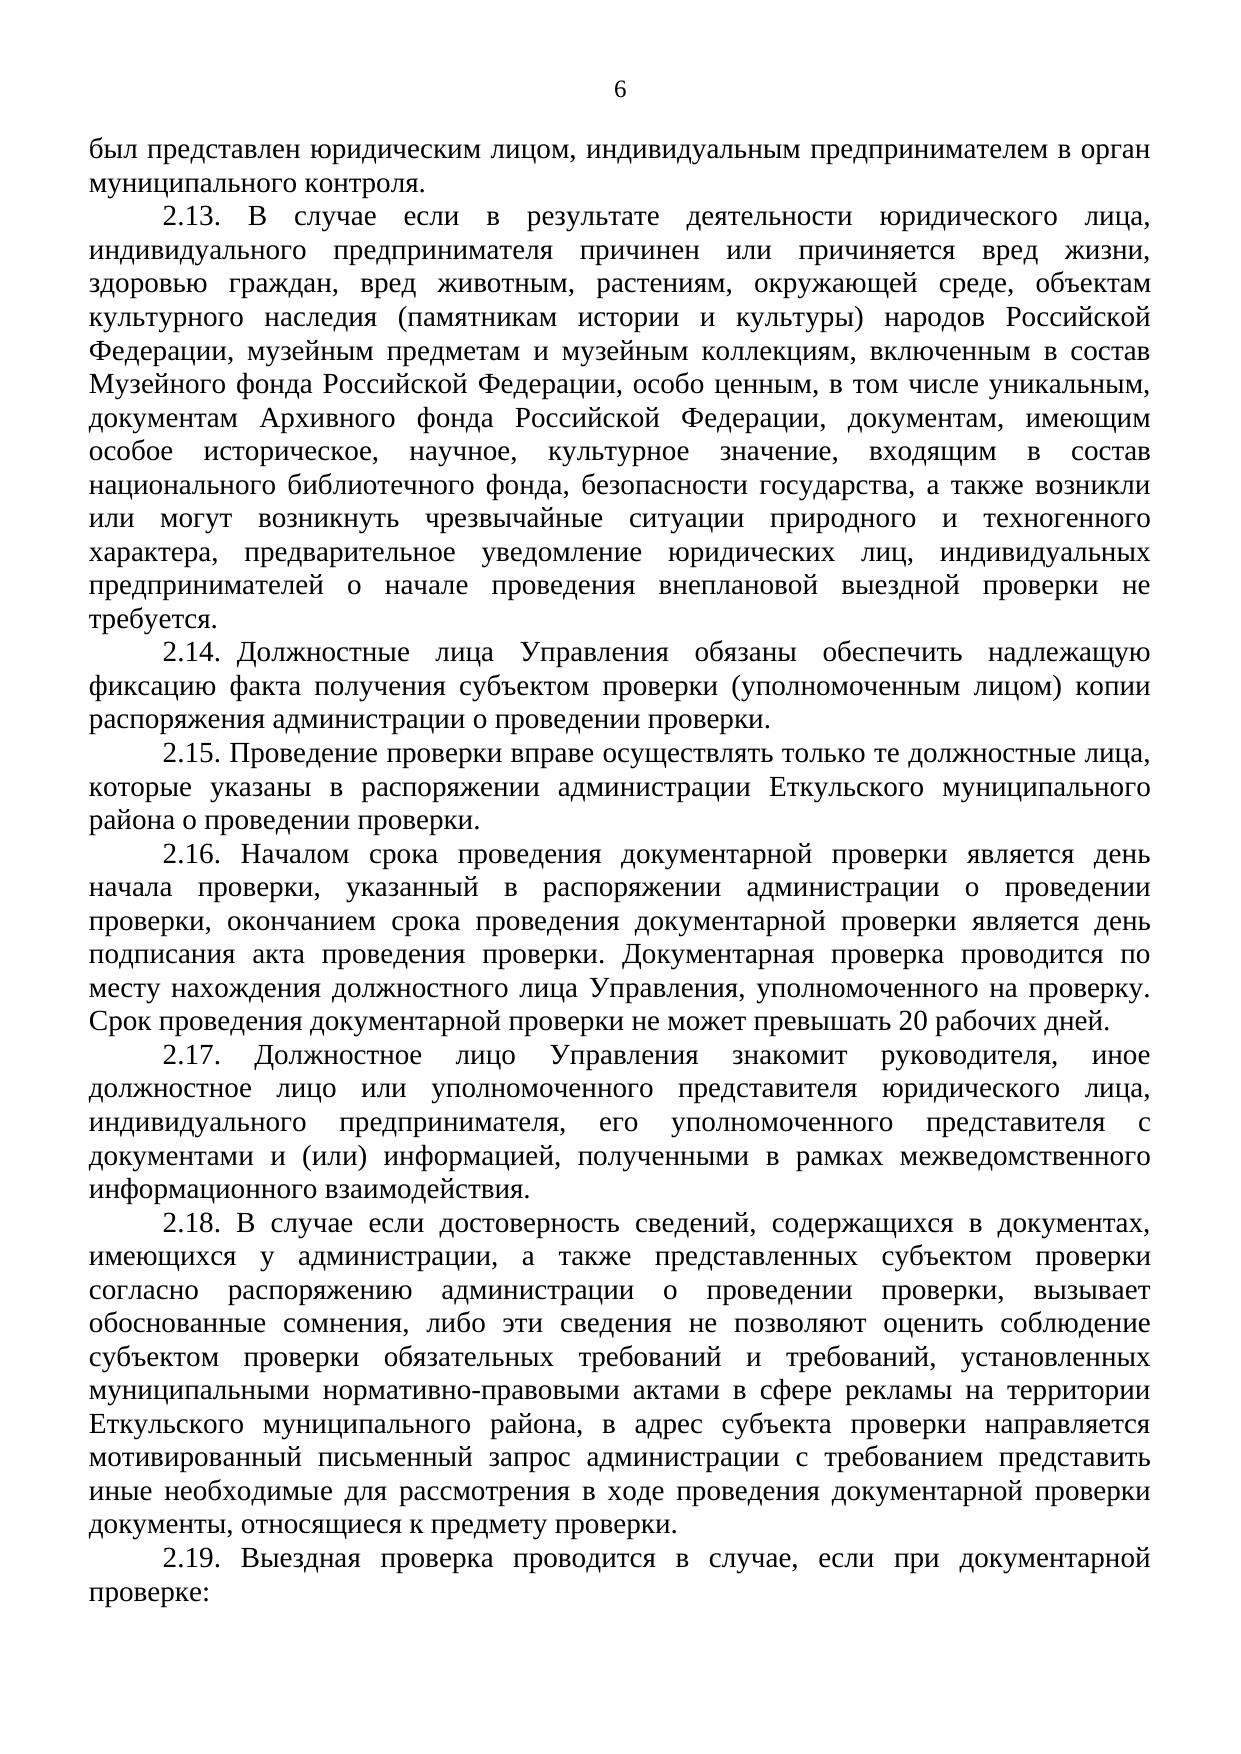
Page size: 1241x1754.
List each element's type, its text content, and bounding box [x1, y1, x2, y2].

text 2.18. В случае если достоверность сведений, содержащихся в документах, имеющихся у администрации, а также представленных субъектом проверки согласно распоряжению администрации о проведении проверки, вызывает обоснованные сомнения, либо эти сведения не позволяют оценить соблюдение субъектом проверки обязательных требований и требований, установленных муниципальными нормативно-правовыми актами в сфере рекламы на территории Еткульского муниципального района, в адрес субъекта проверки направляется мотивированный письменный запрос администрации с требованием представить иные необходимые для рассмотрения в ходе проведения документарной проверки документы, относящиеся к предмету проверки. [89, 1205, 1152, 1540]
text 2.13. В случае если в результате деятельности юридического лица, индивидуального предпринимателя причинен или причиняется вред жизни, здоровью граждан, вред животным, растениям, окружающей среде, объектам культурного наследия (памятникам истории и культуры) народов Российской Федерации, музейным предметам и музейным коллекциям, включенным в состав Музейного фонда Российской Федерации, особо ценным, в том числе уникальным, документам Архивного фонда Российской Федерации, документам, имеющим особое историческое, научное, культурное значение, входящим в состав национального библиотечного фонда, безопасности государства, а также возникли или могут возникнуть чрезвычайные ситуации природного и техногенного характера, предварительное уведомление юридических лиц, индивидуальных предпринимателей о начале проведения внеплановой выездной проверки не требуется. [89, 198, 1152, 634]
text 2.15. Проведение проверки вправе осуществлять только те должностные лица, которые указаны в распоряжении администрации Еткульского муниципального района о проведении проверки. [89, 735, 1152, 836]
text 2.19. Выездная проверка проводится в случае, если при документарной проверке: [89, 1540, 1152, 1607]
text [89, 131, 1152, 198]
text 2.16. Началом срока проведения документарной проверки является день начала проверки, указанный в распоряжении администрации о проведении проверки, окончанием срока проведения документарной проверки является день подписания акта проведения проверки. Документарная проверка проводится по месту нахождения должностного лица Управления, уполномоченного на проверку. Срок проведения документарной проверки не может превышать 20 рабочих дней. [89, 836, 1152, 1037]
text 2.17. Должностное лицо Управления знакомит руководителя, иное должностное лицо или уполномоченного представителя юридического лица, индивидуального предпринимателя, его уполномоченного представителя с документами и (или) информацией, полученными в рамках межведомственного информационного взаимодействия. [89, 1037, 1152, 1205]
text 2.14. Должностные лица Управления обязаны обеспечить надлежащую фиксацию факта получения субъектом проверки (уполномоченным лицом) копии распоряжения администрации о проведении проверки. [89, 634, 1152, 735]
